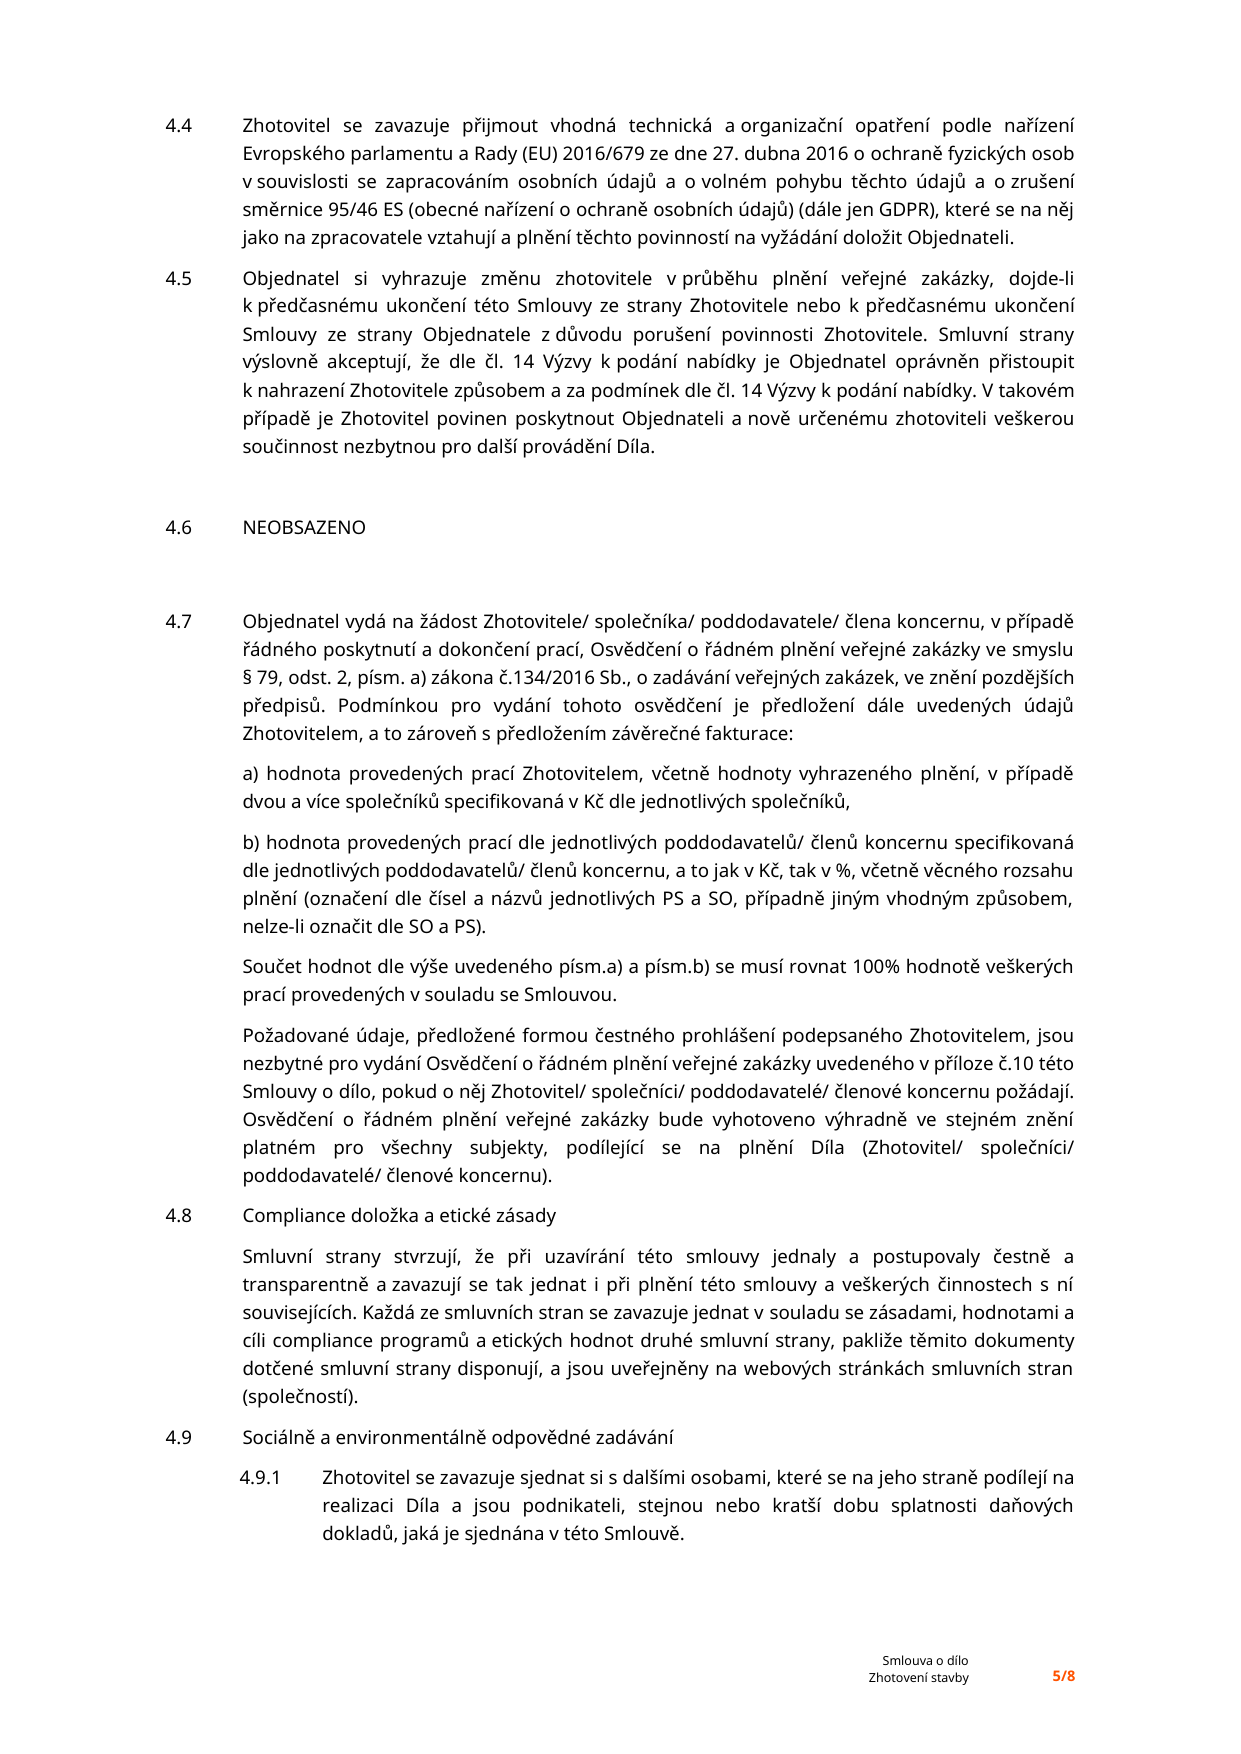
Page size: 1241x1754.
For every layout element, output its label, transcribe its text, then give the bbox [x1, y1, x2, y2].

list Objednatel si vyhrazuje změnu zhotovitele v průběhu plnění veřejné zakázky, dojde-li k předčasnému ukončení této Smlouvy ze strany Zhotovitele nebo k předčasnému ukončení Smlouvy ze strany Objednatele z důvodu porušení povinnosti Zhotovitele. Smluvní strany výslovně akceptují, že dle čl. 14 Výzvy k podání nabídky je Objednatel oprávněn přistoupit k nahrazení Zhotovitele způsobem a za podmínek dle čl. 14 Výzvy k podání nabídky. V takovém případě je Zhotovitel povinen poskytnout Objednateli a nově určenému zhotoviteli veškerou součinnost nezbytnou pro další provádění Díla. [165, 265, 1075, 458]
list Zhotovitel se zavazuje přijmout vhodná technická a organizační opatření podle nařízení Evropského parlamentu a Rady (EU) 2016/679 ze dne 27. dubna 2016 o ochraně fyzických osob v souvislosti se zapracováním osobních údajů a o volném pohybu těchto údajů a o zrušení směrnice 95/46 ES (obecné nařízení o ochraně osobních údajů) (dále jen GDPR), které se na něj jako na zpracovatele vztahují a plnění těchto povinností na vyžádání doložit Objednateli. [165, 112, 1075, 250]
list Compliance doložka a etické zásady [165, 1203, 1075, 1228]
list Objednatel vydá na žádost Zhotovitele/ společníka/ poddodavatele/ člena koncernu, v případě řádného poskytnutí a dokončení prací, Osvědčení o řádném plnění veřejné zakázky ve smyslu § 79, odst. 2, písm. a) zákona č.134/2016 Sb., o zadávání veřejných zakázek, ve znění pozdějších předpisů. Podmínkou pro vydání tohoto osvědčení je předložení dále uvedených údajů Zhotovitelem, a to zároveň s předložením závěrečné fakturace: [165, 608, 1075, 746]
list Sociálně a environmentálně odpovědné zadávání [165, 1424, 1075, 1449]
list NEOBSAZENO [165, 514, 1075, 539]
list Smluvní strany stvrzují, že při uzavírání této smlouvy jednaly a postupovaly čestně a transparentně a zavazují se tak jednat i při plnění této smlouvy a veškerých činnostech s ní souvisejících. Každá ze smluvních stran se zavazuje jednat v souladu se zásadami, hodnotami a cíli compliance programů a etických hodnot druhé smluvní strany, pakliže těmito dokumenty dotčené smluvní strany disponují, a jsou uveřejněny na webových stránkách smluvních stran (společností). [242, 1243, 1075, 1409]
list Součet hodnot dle výše uvedeného písm.a) a písm.b) se musí rovnat 100% hodnotě veškerých prací provedených v souladu se Smlouvou. [242, 954, 1075, 1007]
list Požadované údaje, předložené formou čestného prohlášení podepsaného Zhotovitelem, jsou nezbytné pro vydání Osvědčení o řádném plnění veřejné zakázky uvedeného v příloze č.10 této Smlouvy o dílo, pokud o něj Zhotovitel/ společníci/ poddodavatelé/ členové koncernu požádají. Osvědčení o řádném plnění veřejné zakázky bude vyhotoveno výhradně ve stejném znění platném pro všechny subjekty, podílející se na plnění Díla (Zhotovitel/ společníci/ poddodavatelé/ členové koncernu). [242, 1022, 1075, 1188]
list a) hodnota provedených prací Zhotovitelem, včetně hodnoty vyhrazeného plnění, v případě dvou a více společníků specifikovaná v Kč dle jednotlivých společníků, [242, 761, 1075, 814]
list Zhotovitel se zavazuje sjednat si s dalšími osobami, které se na jeho straně podílejí na realizaci Díla a jsou podnikateli, stejnou nebo kratší dobu splatnosti daňových dokladů, jaká je sjednána v této Smlouvě. [239, 1464, 1075, 1546]
list b) hodnota provedených prací dle jednotlivých poddodavatelů/ členů koncernu specifikovaná dle jednotlivých poddodavatelů/ členů koncernu, a to jak v Kč, tak v %, včetně věcného rozsahu plnění (označení dle čísel a názvů jednotlivých PS a SO, případně jiným vhodným způsobem, nelze-li označit dle SO a PS). [242, 829, 1075, 939]
